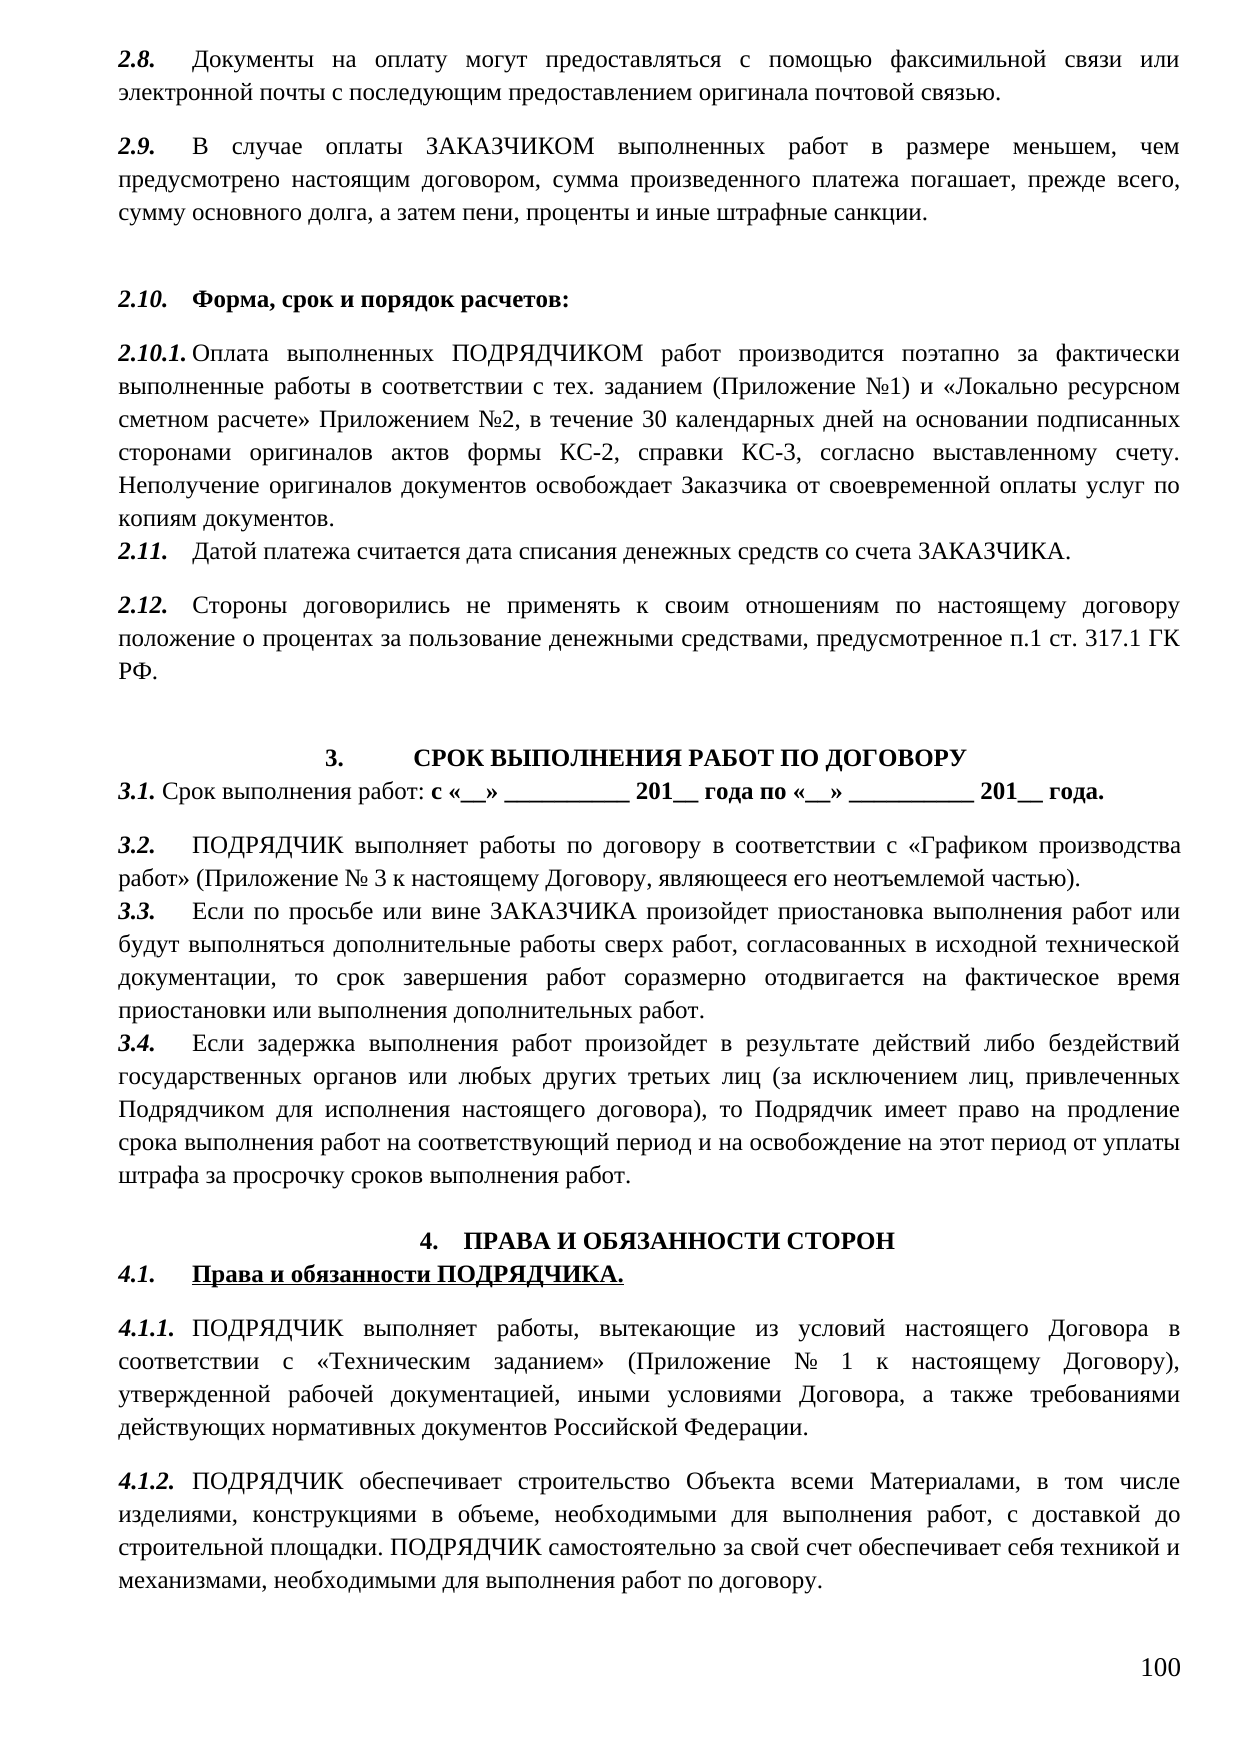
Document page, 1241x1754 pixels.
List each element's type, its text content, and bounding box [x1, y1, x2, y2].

list Если по просьбе или вине ЗАКАЗЧИКА произойдет приостановка выполнения работ или будут выполняться дополнительные работы сверх работ, согласованных в исходной технической документации, то срок завершения работ соразмерно отодвигается на фактическое время приостановки или выполнения дополнительных работ. [118, 896, 1181, 1023]
list СРОК ВЫПОЛНЕНИЯ РАБОТ ПО ДОГОВОРУ [310, 743, 1181, 772]
list ПОДРЯДЧИК выполняет работы по договору в соответствии с «Графиком производства работ» (Приложение № 3 к настоящему Договору, являющееся его неотъемлемой частью). [118, 830, 1181, 891]
list Оплата выполненных ПОДРЯДЧИКОМ работ производится поэтапно за фактически выполненные работы в соответствии с тех. заданием (Приложение №1) и «Локально ресурсном сметном расчете» Приложением №2, в течение 30 календарных дней на основании подписанных сторонами оригиналов актов формы КС-2, справки КС-3, согласно выставленному счету. Неполучение оригиналов документов освобождает Заказчика от своевременной оплаты услуг по копиям документов. [118, 338, 1181, 532]
list Форма, срок и порядок расчетов: [118, 284, 1181, 313]
list Документы на оплату могут предоставляться с помощью факсимильной связи или электронной почты с последующим предоставлением оригинала почтовой связью. [118, 44, 1181, 106]
list Права и обязанности ПОДРЯДЧИКА. [118, 1259, 1181, 1288]
list Если задержка выполнения работ произойдет в результате действий либо бездействий государственных органов или любых других третьих лиц (за исключением лиц, привлеченных Подрядчиком для исполнения настоящего договора), то Подрядчик имеет право на продление срока выполнения работ на соответствующий период и на освобождение на этот период от уплаты штрафа за просрочку сроков выполнения работ. [118, 1028, 1181, 1189]
list Датой платежа считается дата списания денежных средств со счета ЗАКАЗЧИКА. [118, 536, 1181, 565]
list ПОДРЯДЧИК выполняет работы, вытекающие из условий настоящего Договора в соответствии с «Техническим заданием» (Приложение № 1 к настоящему Договору), утвержденной рабочей документацией, иными условиями Договора, а также требованиями действующих нормативных документов Российской Федерации. [118, 1313, 1181, 1441]
list В случае оплаты ЗАКАЗЧИКОМ выполненных работ в размере меньшем, чем предусмотрено настоящим договором, сумма произведенного платежа погашает, прежде всего, сумму основного долга, а затем пени, проценты и иные штрафные санкции. [118, 131, 1181, 226]
list ПРАВА И ОБЯЗАННОСТИ СТОРОН [133, 1226, 1181, 1255]
list Стороны договорились не применять к своим отношениям по настоящему договору положение о процентах за пользование денежными средствами, предусмотренное п.1 ст. 317.1 ГК РФ. [118, 590, 1181, 685]
list Срок выполнения работ: с «__» __________ 201__ года по «__» __________ 201__ года. [118, 776, 1181, 804]
list ПОДРЯДЧИК обеспечивает строительство Объекта всеми Материалами, в том числе изделиями, конструкциями в объеме, необходимыми для выполнения работ, с доставкой до строительной площадки. ПОДРЯДЧИК самостоятельно за свой счет обеспечивает себя техникой и механизмами, необходимыми для выполнения работ по договору. [118, 1466, 1181, 1593]
